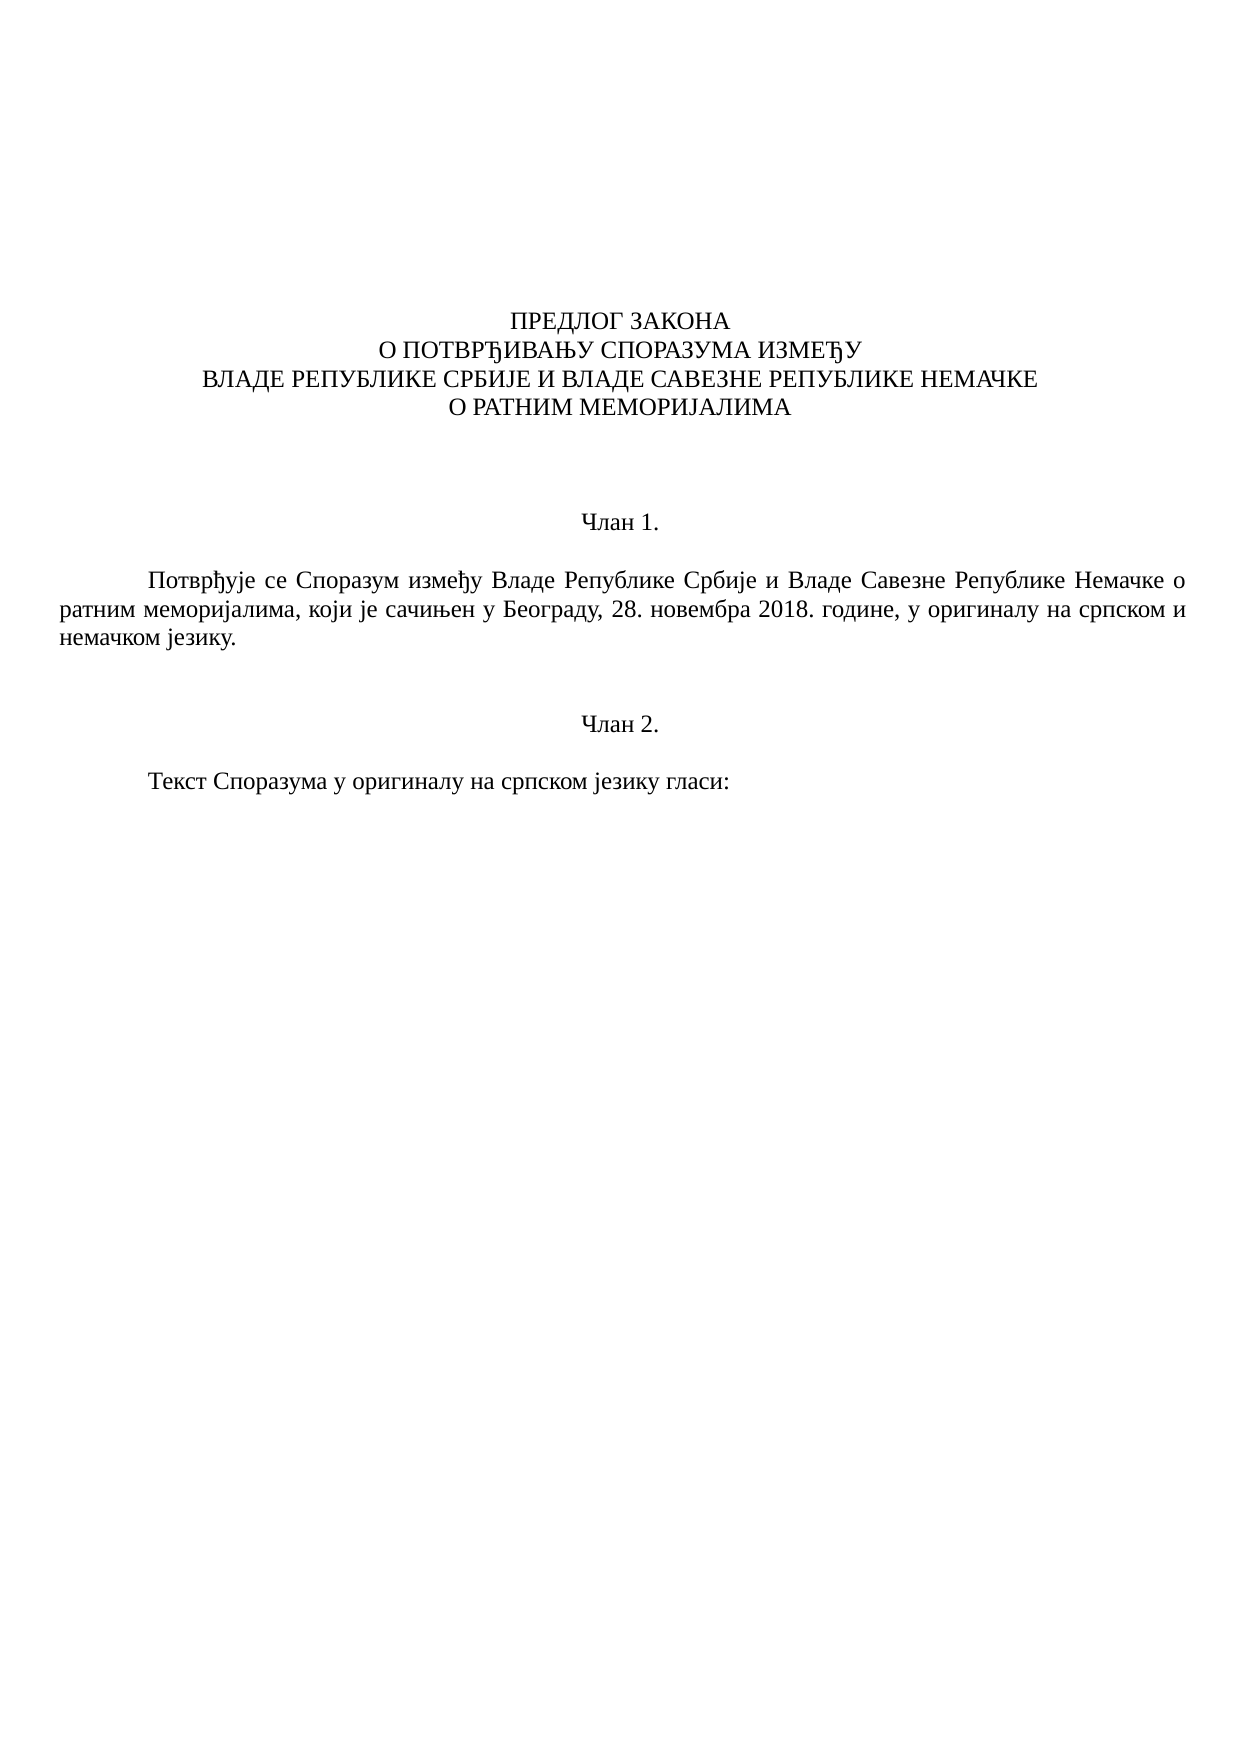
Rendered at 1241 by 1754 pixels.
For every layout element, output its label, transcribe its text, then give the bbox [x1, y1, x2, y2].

text ПРЕДЛОГ ЗАКОНА [118, 306, 1122, 335]
text Потврђује се Споразум између Владе Републике Србије и Владе Савезне Републике Немачке о ратним меморијалима, који је сачињен у Београду, 28. новембра 2018. године, у оригиналу на српском и немачком језику. [59, 565, 1187, 651]
text О РАТНИМ МЕМОРИЈАЛИМА [118, 392, 1122, 421]
text О ПОТВРЂИВАЊУ СПОРАЗУМА ИЗМЕЂУ [118, 335, 1122, 364]
text Текст Споразума у оригиналу на српском језику гласи: [118, 766, 1122, 795]
text ВЛАДЕ РЕПУБЛИКЕ СРБИЈЕ И ВЛАДЕ САВЕЗНЕ РЕПУБЛИКЕ НЕМАЧКЕ [118, 364, 1122, 392]
text Члан 1. [118, 507, 1122, 536]
text Члан 2. [118, 709, 1122, 737]
